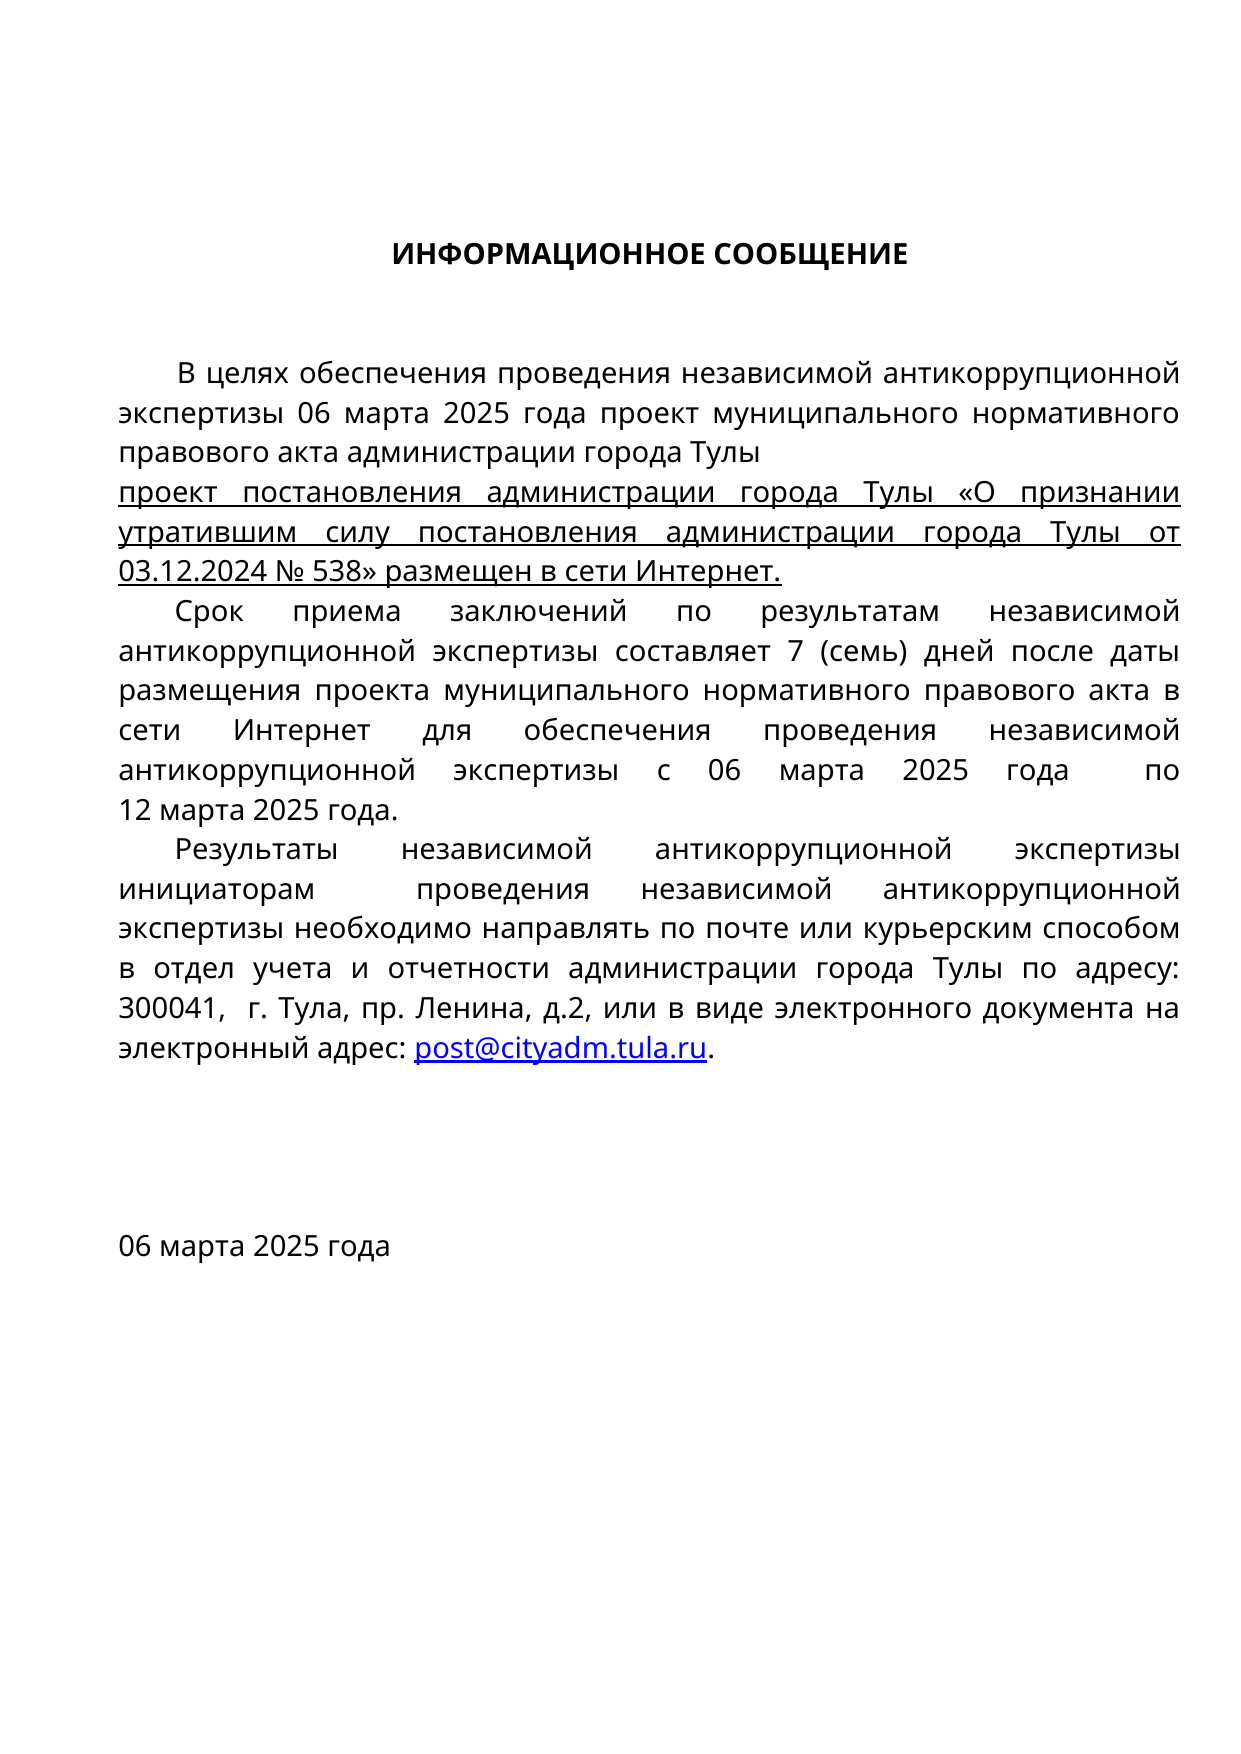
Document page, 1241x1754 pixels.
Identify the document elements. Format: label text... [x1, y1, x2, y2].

text Срок приема заключений по результатам независимой антикоррупционной экспертизы составляет 7 (семь) дней после даты размещения проекта муниципального нормативного правового акта в сети Интернет для обеспечения проведения независимой антикоррупционной экспертизы с 06 марта 2025 года по 12 марта 2025 года. [118, 590, 1181, 828]
text 06 марта 2025 года [118, 1225, 1181, 1265]
text проект постановления администрации города Тулы «О признании утратившим силу постановления администрации города Тулы от 03.12.2024 № 538» размещен в сети Интернет. [118, 546, 1181, 590]
text проект постановления администрации города Тулы «О признании утратившим силу постановления администрации города Тулы от 03.12.2024 № 538» размещен в сети Интернет. [118, 507, 1181, 544]
text В целях обеспечения проведения независимой антикоррупционной экспертизы 06 марта 2025 года проект муниципального нормативного правового акта администрации города Тулы [118, 352, 1181, 471]
text ИНФОРМАЦИОННОЕ СООБЩЕНИЕ [118, 233, 1181, 273]
text проект постановления администрации города Тулы «О признании утратившим силу постановления администрации города Тулы от 03.12.2024 № 538» размещен в сети Интернет. [118, 471, 1181, 505]
text Результаты независимой антикоррупционной экспертизы инициаторам проведения независимой антикоррупционной экспертизы необходимо направлять по почте или курьерским способом в отдел учета и отчетности администрации города Тулы по адресу: 300041, г. Тула, пр. Ленина, д.2, или в виде электронного документа на электронный адрес: post@cityadm.tula.ru. [118, 828, 1181, 1067]
